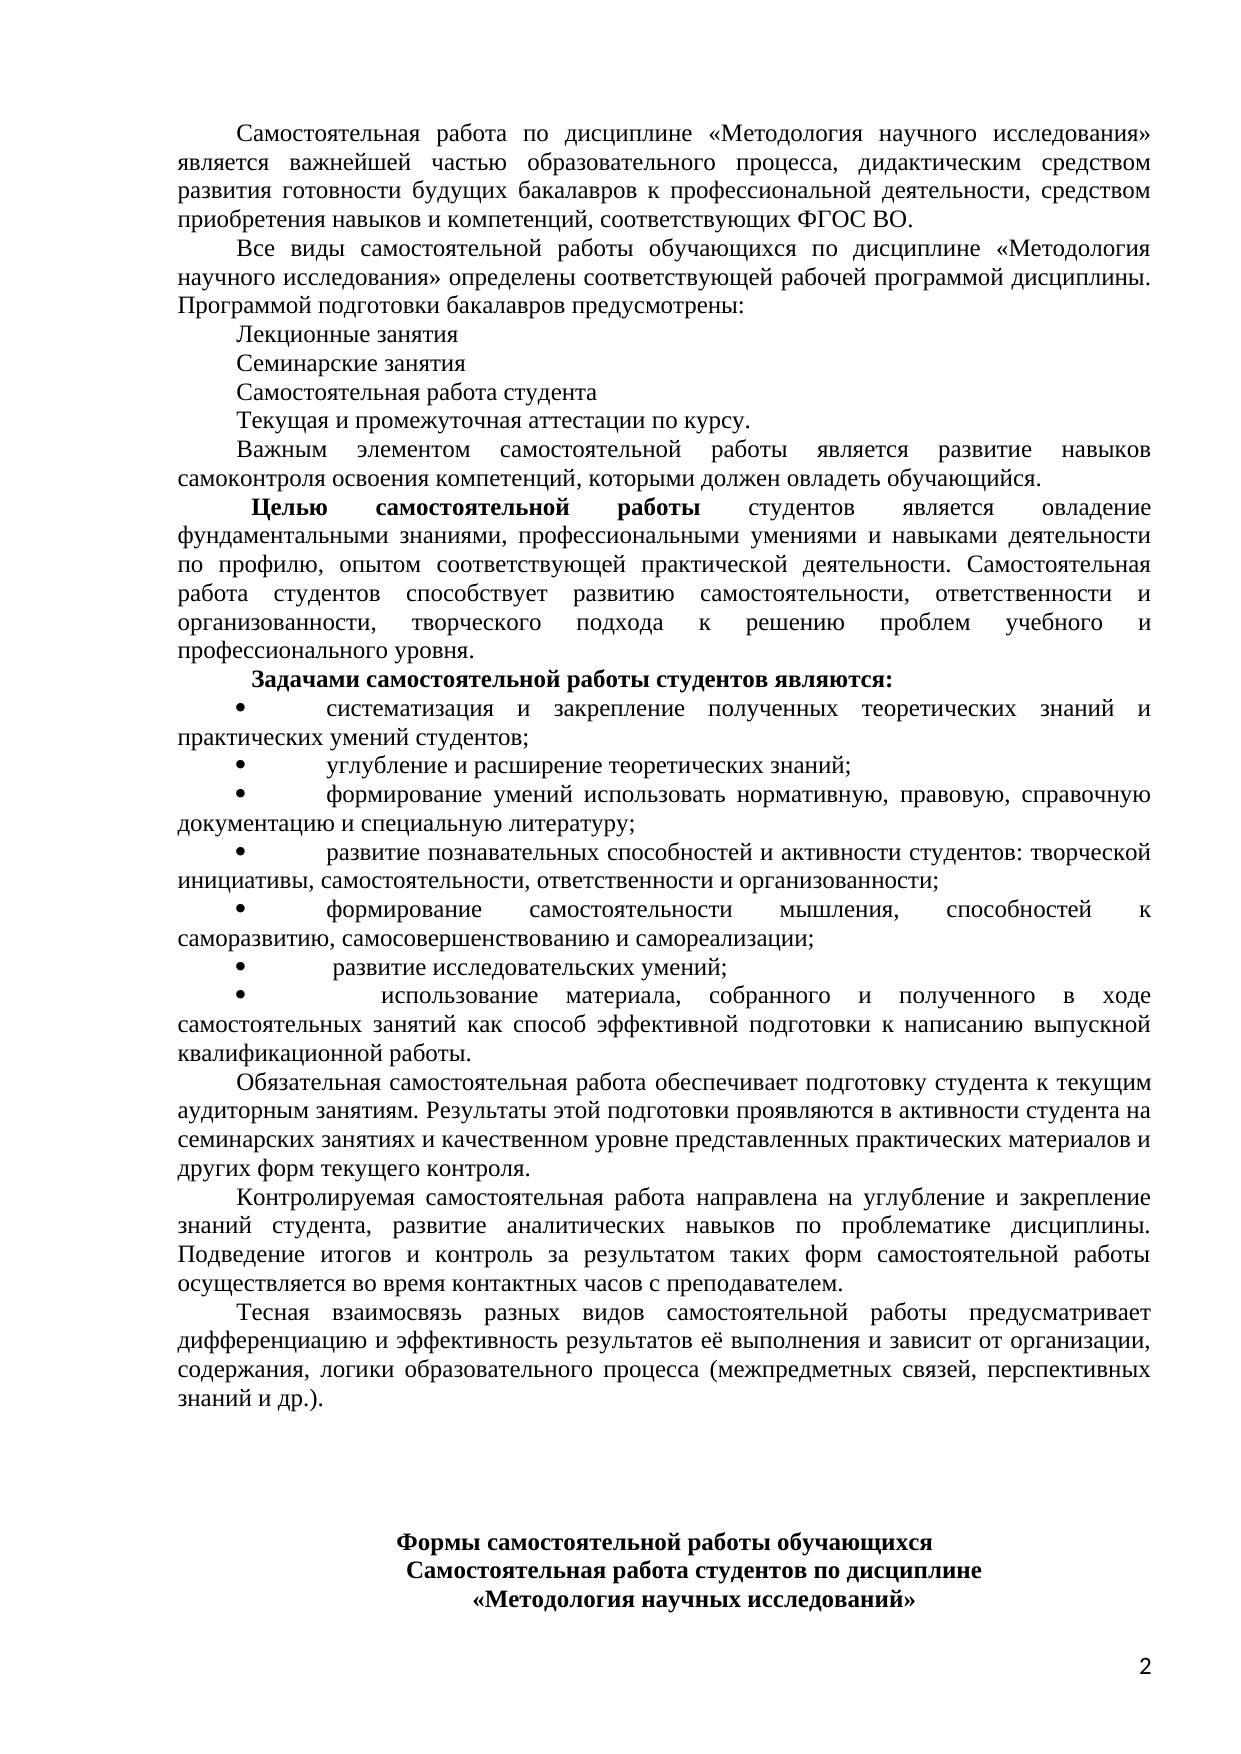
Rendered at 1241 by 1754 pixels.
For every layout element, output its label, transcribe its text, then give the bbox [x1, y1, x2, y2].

text Все виды самостоятельной работы обучающихся по дисциплине «Методология научного исследования» определены соответствующей рабочей программой дисциплины. Программой подготовки бакалавров предусмотрены: [177, 233, 1152, 319]
text Обязательная самостоятельная работа обеспечивает подготовку студента к текущим аудиторным занятиям. Результаты этой подготовки проявляются в активности студента на семинарских занятиях и качественном уровне представленных практических материалов и других форм текущего контроля. [177, 1067, 1152, 1182]
text Задачами самостоятельной работы студентов являются: [177, 664, 1152, 693]
text Важным элементом самостоятельной работы является развитие навыков самоконтроля освоения компетенций, которыми должен овладеть обучающийся. [177, 434, 1152, 492]
text Семинарские занятия [177, 348, 1152, 377]
list углубление и расширение теоретических знаний; [177, 751, 1152, 779]
list развитие познавательных способностей и активности студентов: творческой инициативы, самостоятельности, ответственности и организованности; [177, 837, 1152, 894]
subtitle Формы самостоятельной работы обучающихся [177, 1527, 1152, 1556]
list формирование самостоятельности мышления, способностей к саморазвитию, самосовершенствованию и самореализации; [177, 894, 1152, 952]
text Лекционные занятия [177, 319, 1152, 348]
text Тесная взаимосвязь разных видов самостоятельной работы предусматривает дифференциацию и эффективность результатов её выполнения и зависит от организации, содержания, логики образовательного процесса (межпредметных связей, перспективных знаний и др.). [177, 1297, 1152, 1412]
text Самостоятельная работа по дисциплине «Методология научного исследования» является важнейшей частью образовательного процесса, дидактическим средством развития готовности будущих бакалавров к профессиональной деятельности, средством приобретения навыков и компетенций, соответствующих ФГОС ВО. [177, 118, 1152, 233]
text Самостоятельная работа студента [177, 377, 1152, 406]
text Текущая и промежуточная аттестации по курсу. [177, 406, 1152, 434]
text «Методология научных исследований» [177, 1584, 1152, 1613]
list использование материала, собранного и полученного в ходе самостоятельных занятий как способ эффективной подготовки к написанию выпускной квалификационной работы. [177, 981, 1152, 1067]
list систематизация и закрепление полученных теоретических знаний и практических умений студентов; [177, 693, 1152, 751]
text Контролируемая самостоятельная работа направлена на углубление и закрепление знаний студента, развитие аналитических навыков по проблематике дисциплины. Подведение итогов и контроль за результатом таких форм самостоятельной работы осуществляется во время контактных часов с преподавателем. [177, 1182, 1152, 1297]
list формирование умений использовать нормативную, правовую, справочную документацию и специальную литературу; [177, 779, 1152, 837]
list развитие исследовательских умений; [177, 952, 1152, 981]
text Целью самостоятельной работы студентов является овладение фундаментальными знаниями, профессиональными умениями и навыками деятельности по профилю, опытом соответствующей практической деятельности. Самостоятельная работа студентов способствует развитию самостоятельности, ответственности и организованности, творческого подхода к решению проблем учебного и профессионального уровня. [177, 492, 1152, 664]
text Самостоятельная работа студентов по дисциплине [177, 1556, 1152, 1584]
